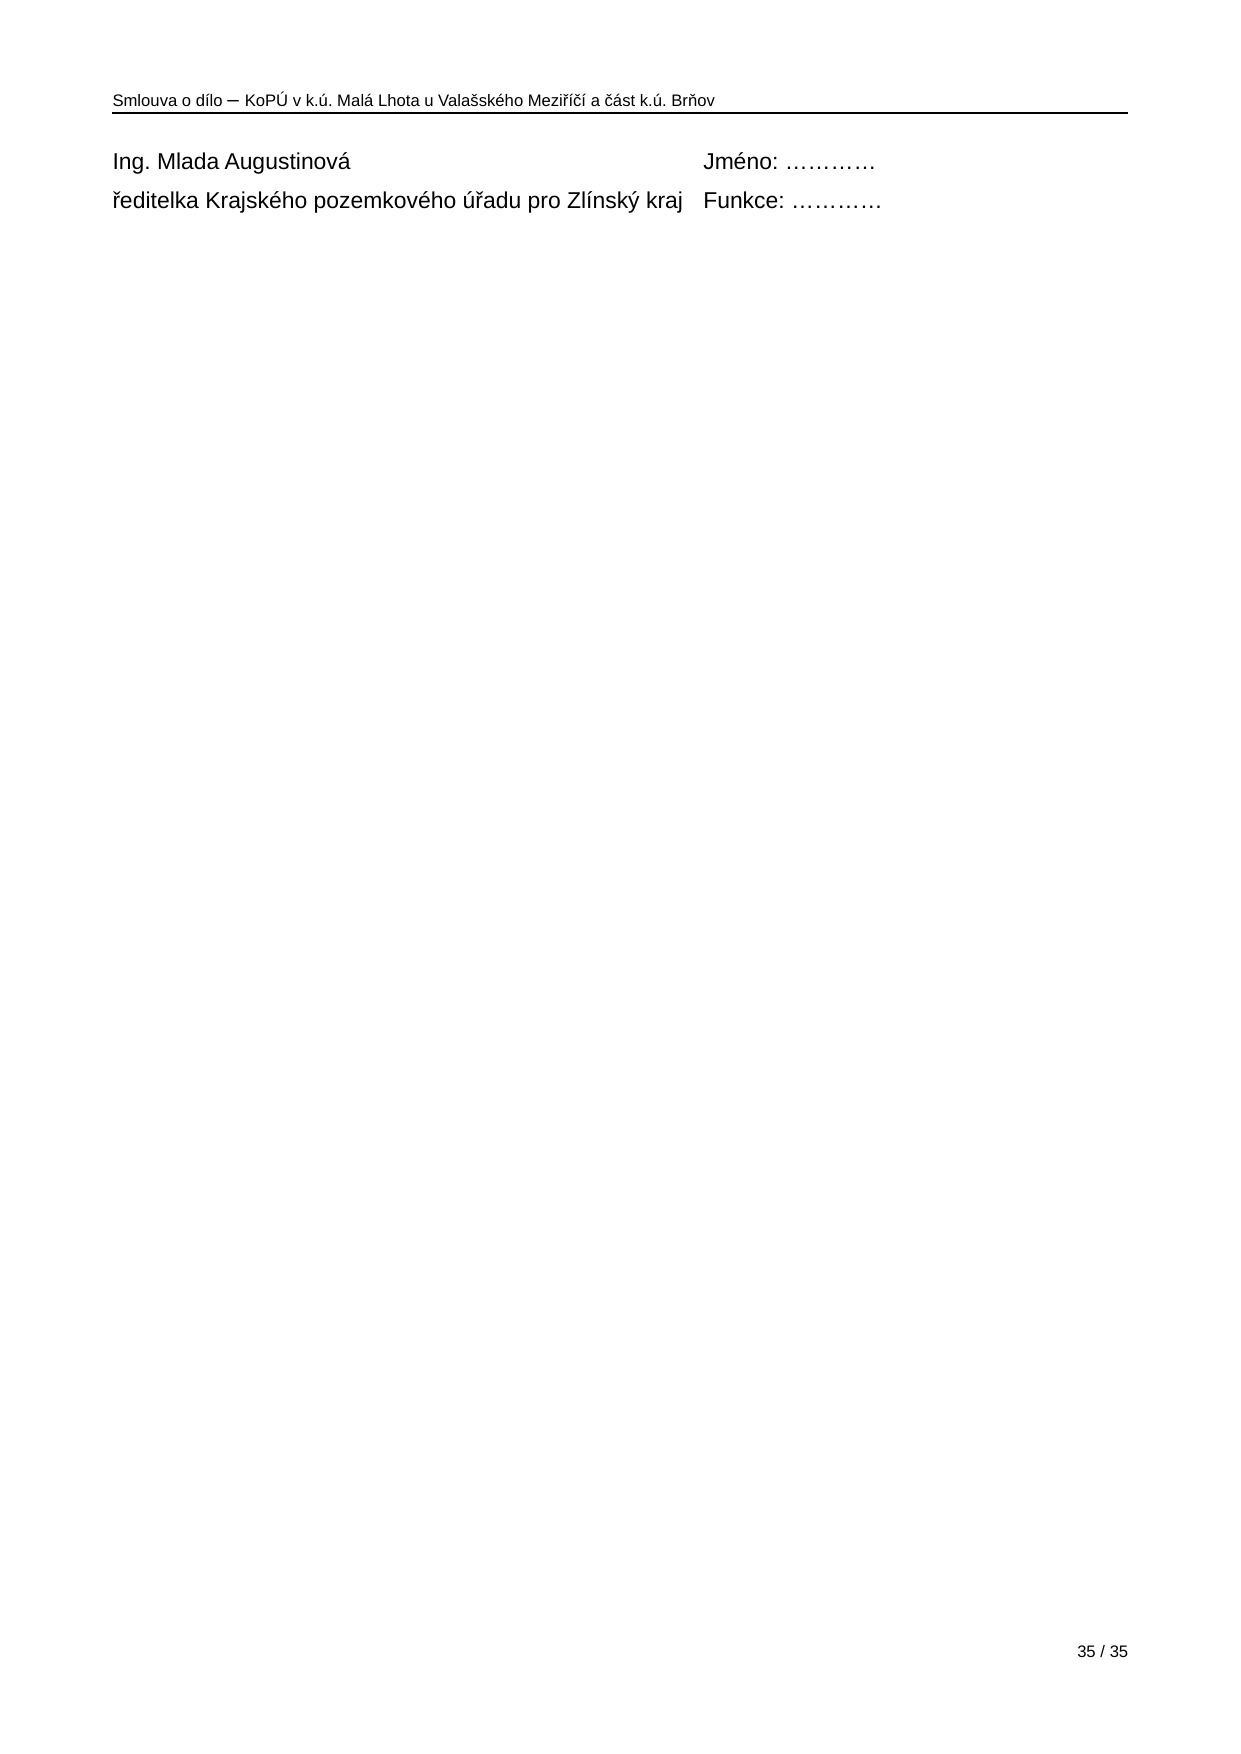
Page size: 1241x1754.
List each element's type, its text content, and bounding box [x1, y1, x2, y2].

text Ing. Mlada Augustinová Jméno: ………… [112, 148, 1128, 174]
text ředitelka Krajského pozemkového úřadu pro Zlínský kraj Funkce: ………… [112, 187, 1128, 213]
